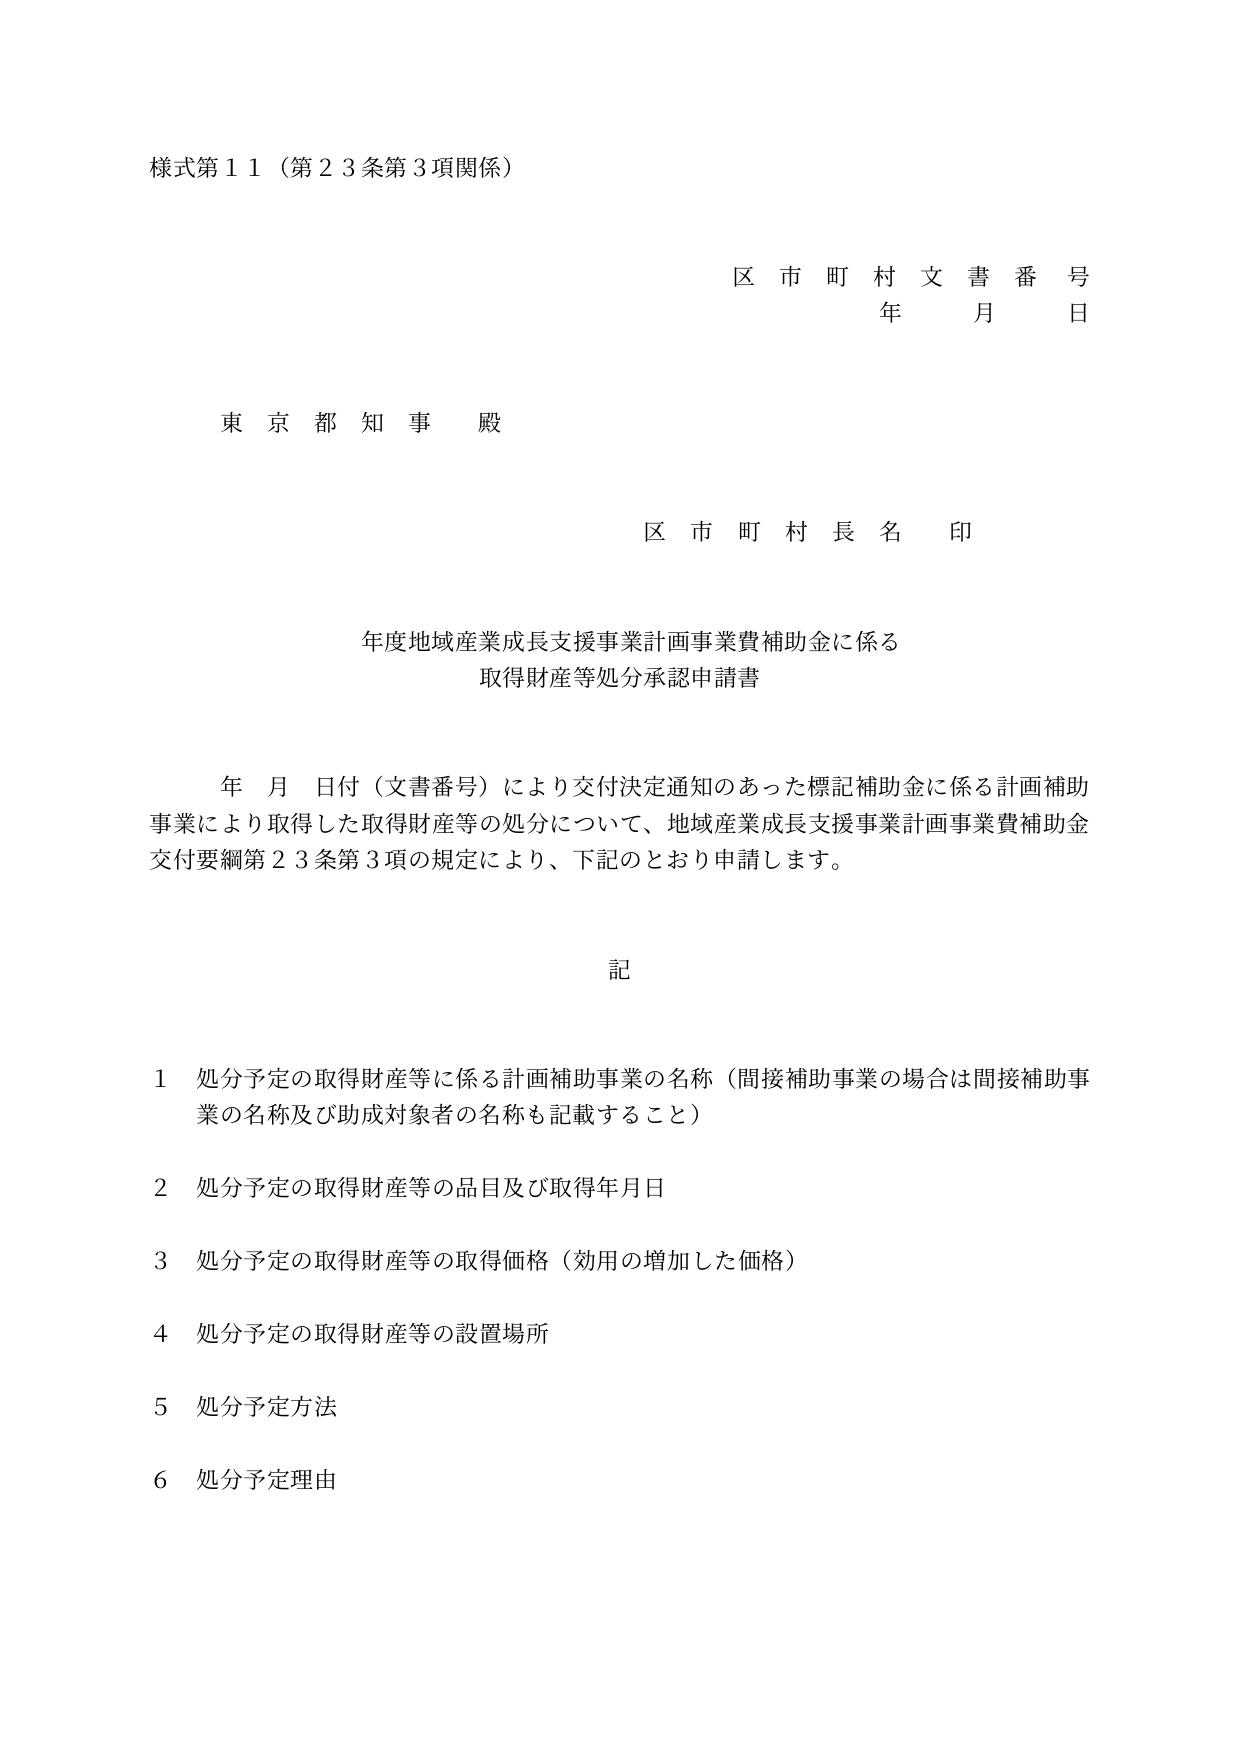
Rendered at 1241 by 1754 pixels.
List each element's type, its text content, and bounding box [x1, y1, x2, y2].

text ２ 処分予定の取得財産等の品目及び取得年月日 [149, 1169, 1091, 1205]
text 区 市 町 村 長 名 印 [149, 512, 1091, 549]
text １ 処分予定の取得財産等に係る計画補助事業の名称（間接補助事業の場合は間接補助事業の名称及び助成対象者の名称も記載すること） [149, 1059, 1091, 1132]
text 年 月 日 [149, 294, 1091, 330]
text ３ 処分予定の取得財産等の取得価格（効用の増加した価格） [149, 1242, 1091, 1278]
text 区市町村文書番号 [149, 257, 1091, 294]
text 東 京 都 知 事 殿 [149, 403, 1091, 439]
text ４ 処分予定の取得財産等の設置場所 [149, 1314, 1091, 1351]
text 取得財産等処分承認申請書 [149, 658, 1091, 695]
text 年 月 日付（文書番号）により交付決定通知のあった標記補助金に係る計画補助事業により取得した取得財産等の処分について、地域産業成長支援事業計画事業費補助金交付要綱第２３条第３項の規定により、下記のとおり申請します。 [149, 768, 1091, 877]
text 様式第１１（第２３条第３項関係） [149, 148, 1091, 184]
text 記 [149, 950, 1091, 986]
text ５ 処分予定方法 [149, 1387, 1091, 1424]
text 年度地域産業成長支援事業計画事業費補助金に係る [149, 622, 1091, 658]
text ６ 処分予定理由 [149, 1460, 1091, 1497]
